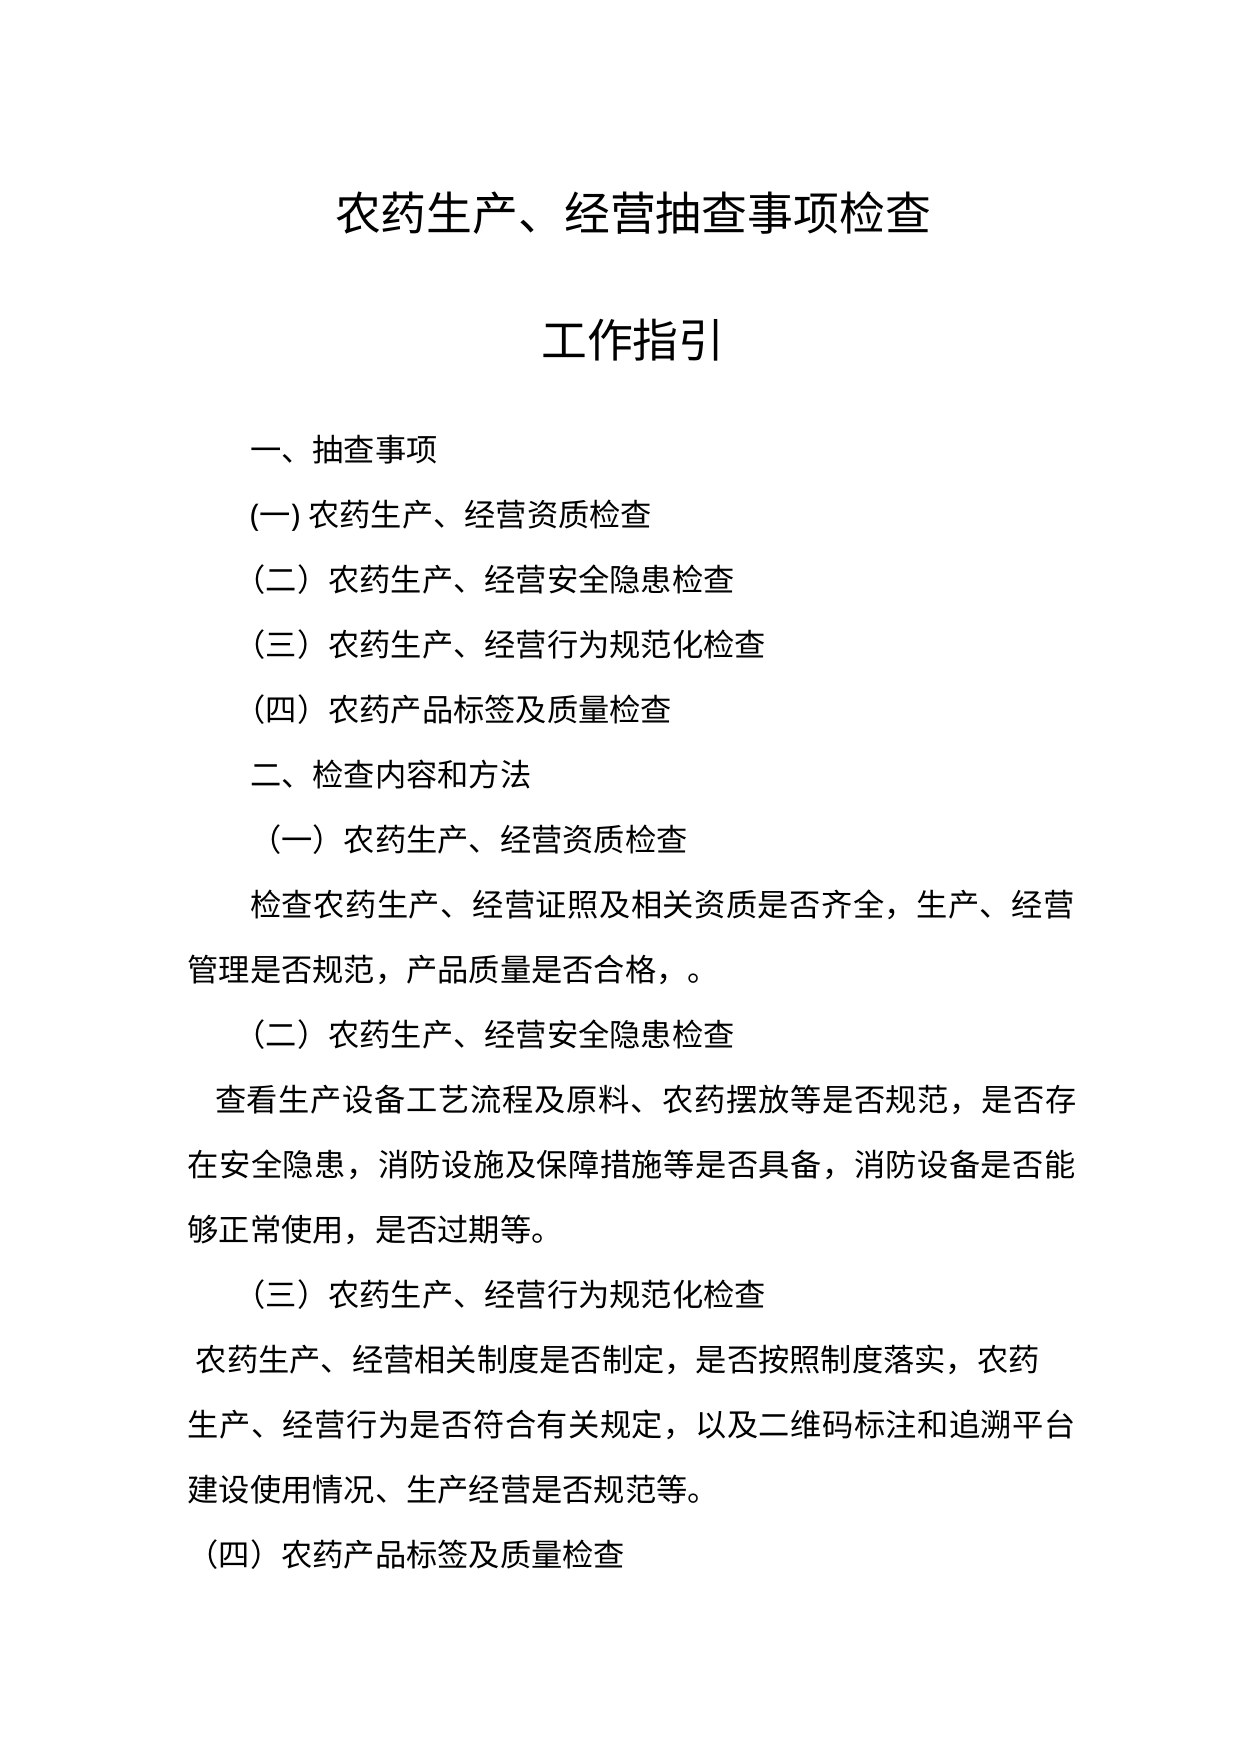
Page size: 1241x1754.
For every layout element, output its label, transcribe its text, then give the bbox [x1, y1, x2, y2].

list 生产、经营行为是否符合有关规定，以及二维码标注和追溯平台建设使用情况、生产经营是否规范等。 [187, 1390, 1078, 1520]
list 农药生产、经营安全隐患检查 [187, 1000, 1078, 1065]
text 工作指引 [187, 289, 1078, 386]
list 农药生产、经营行为规范化检查 [187, 1260, 1078, 1325]
text (一) 农药生产、经营资质检查 [187, 480, 1078, 545]
text 农药生产、经营抽查事项检查 [187, 162, 1078, 259]
list 检查农药生产、经营证照及相关资质是否齐全，生产、经营管理是否规范，产品质量是否合格，。 [187, 870, 1078, 1000]
list 农药生产、经营相关制度是否制定，是否按照制度落实，农药 [187, 1325, 1078, 1390]
text （四）农药产品标签及质量检查 [187, 675, 1078, 740]
list 查看生产设备工艺流程及原料、农药摆放等是否规范，是否存在安全隐患，消防设施及保障措施等是否具备，消防设备是否能够正常使用，是否过期等。 [187, 1065, 1078, 1260]
text （三）农药生产、经营行为规范化检查 [187, 610, 1078, 675]
text （一）农药生产、经营资质检查 [187, 805, 1078, 870]
text 二、检查内容和方法 [187, 740, 1078, 805]
list （四）农药产品标签及质量检查 [187, 1520, 1078, 1585]
text 一、抽查事项 [187, 415, 1078, 480]
text （二）农药生产、经营安全隐患检查 [187, 545, 1078, 610]
